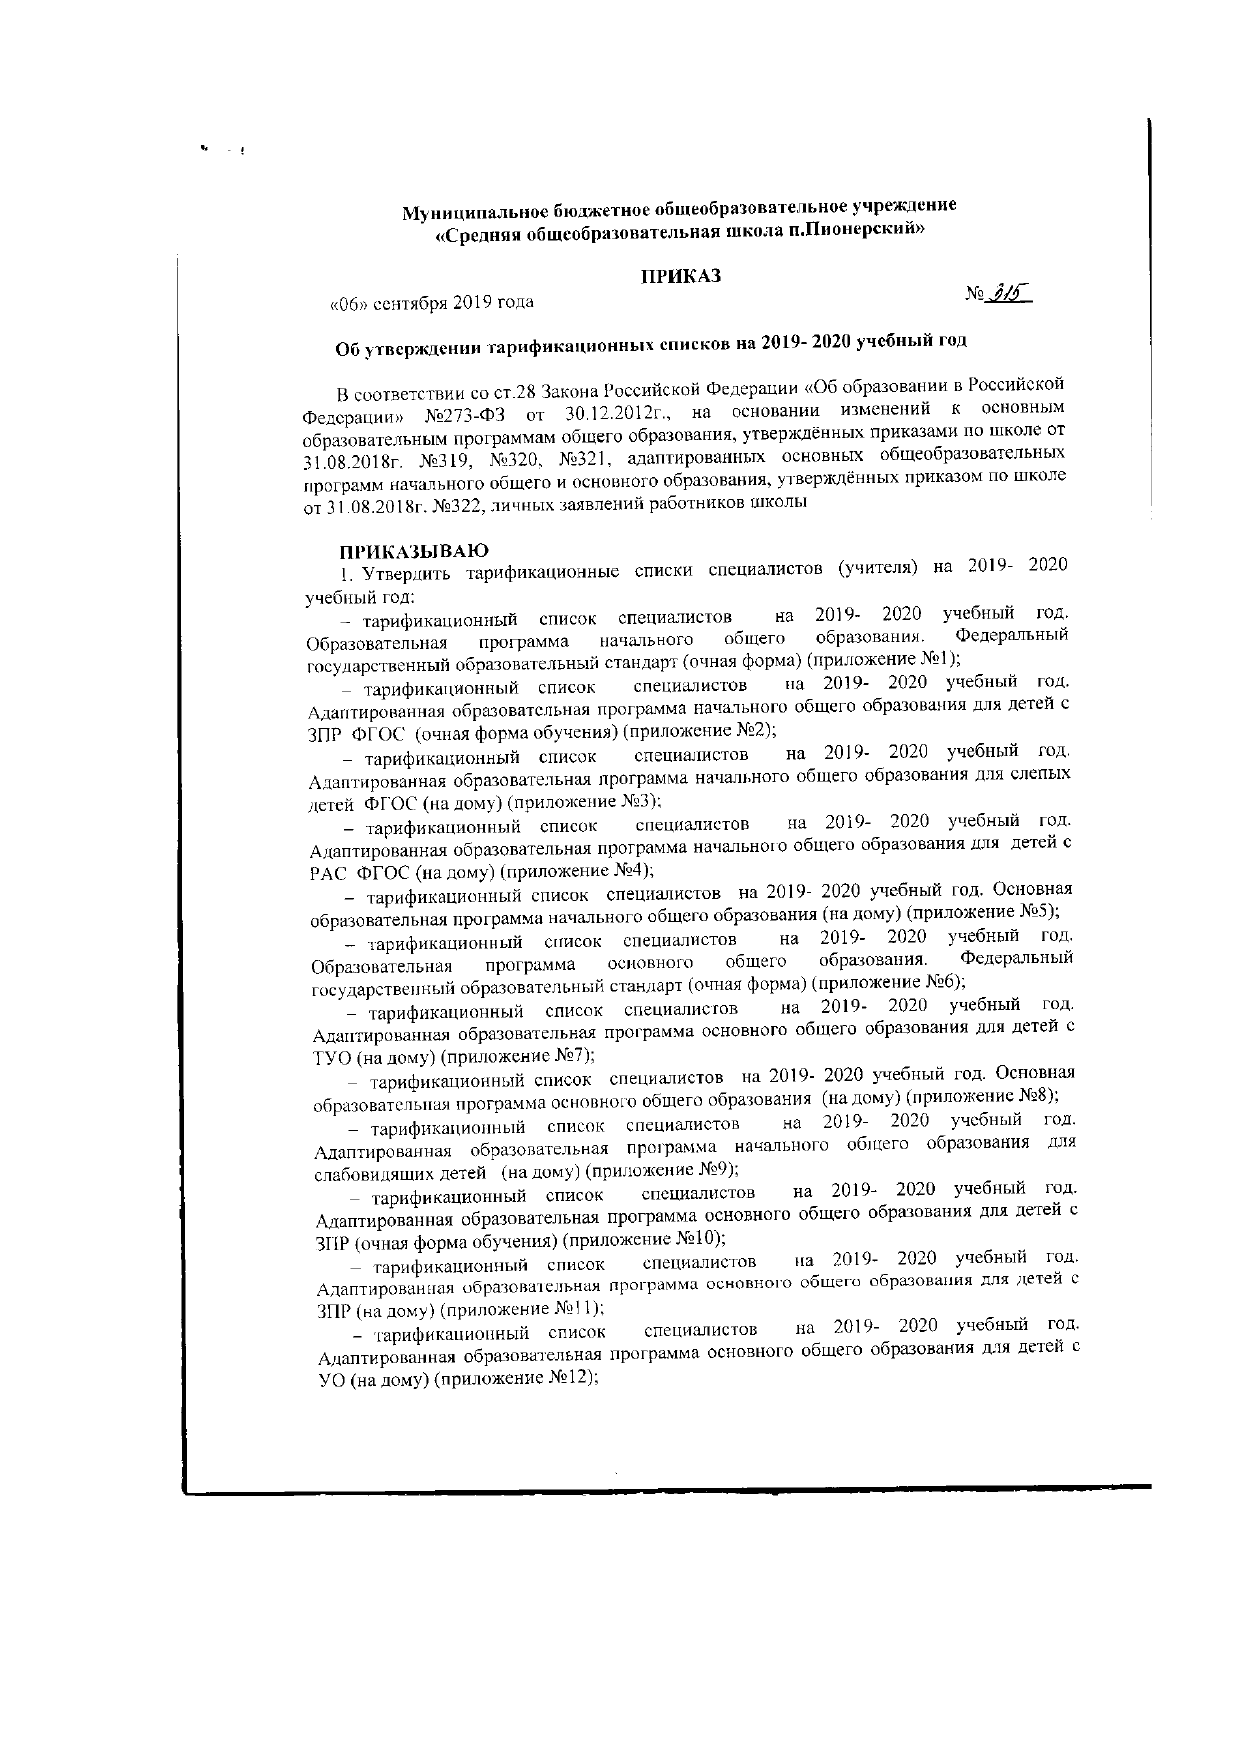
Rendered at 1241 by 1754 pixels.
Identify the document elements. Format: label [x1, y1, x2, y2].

picture [177, 118, 1152, 1496]
